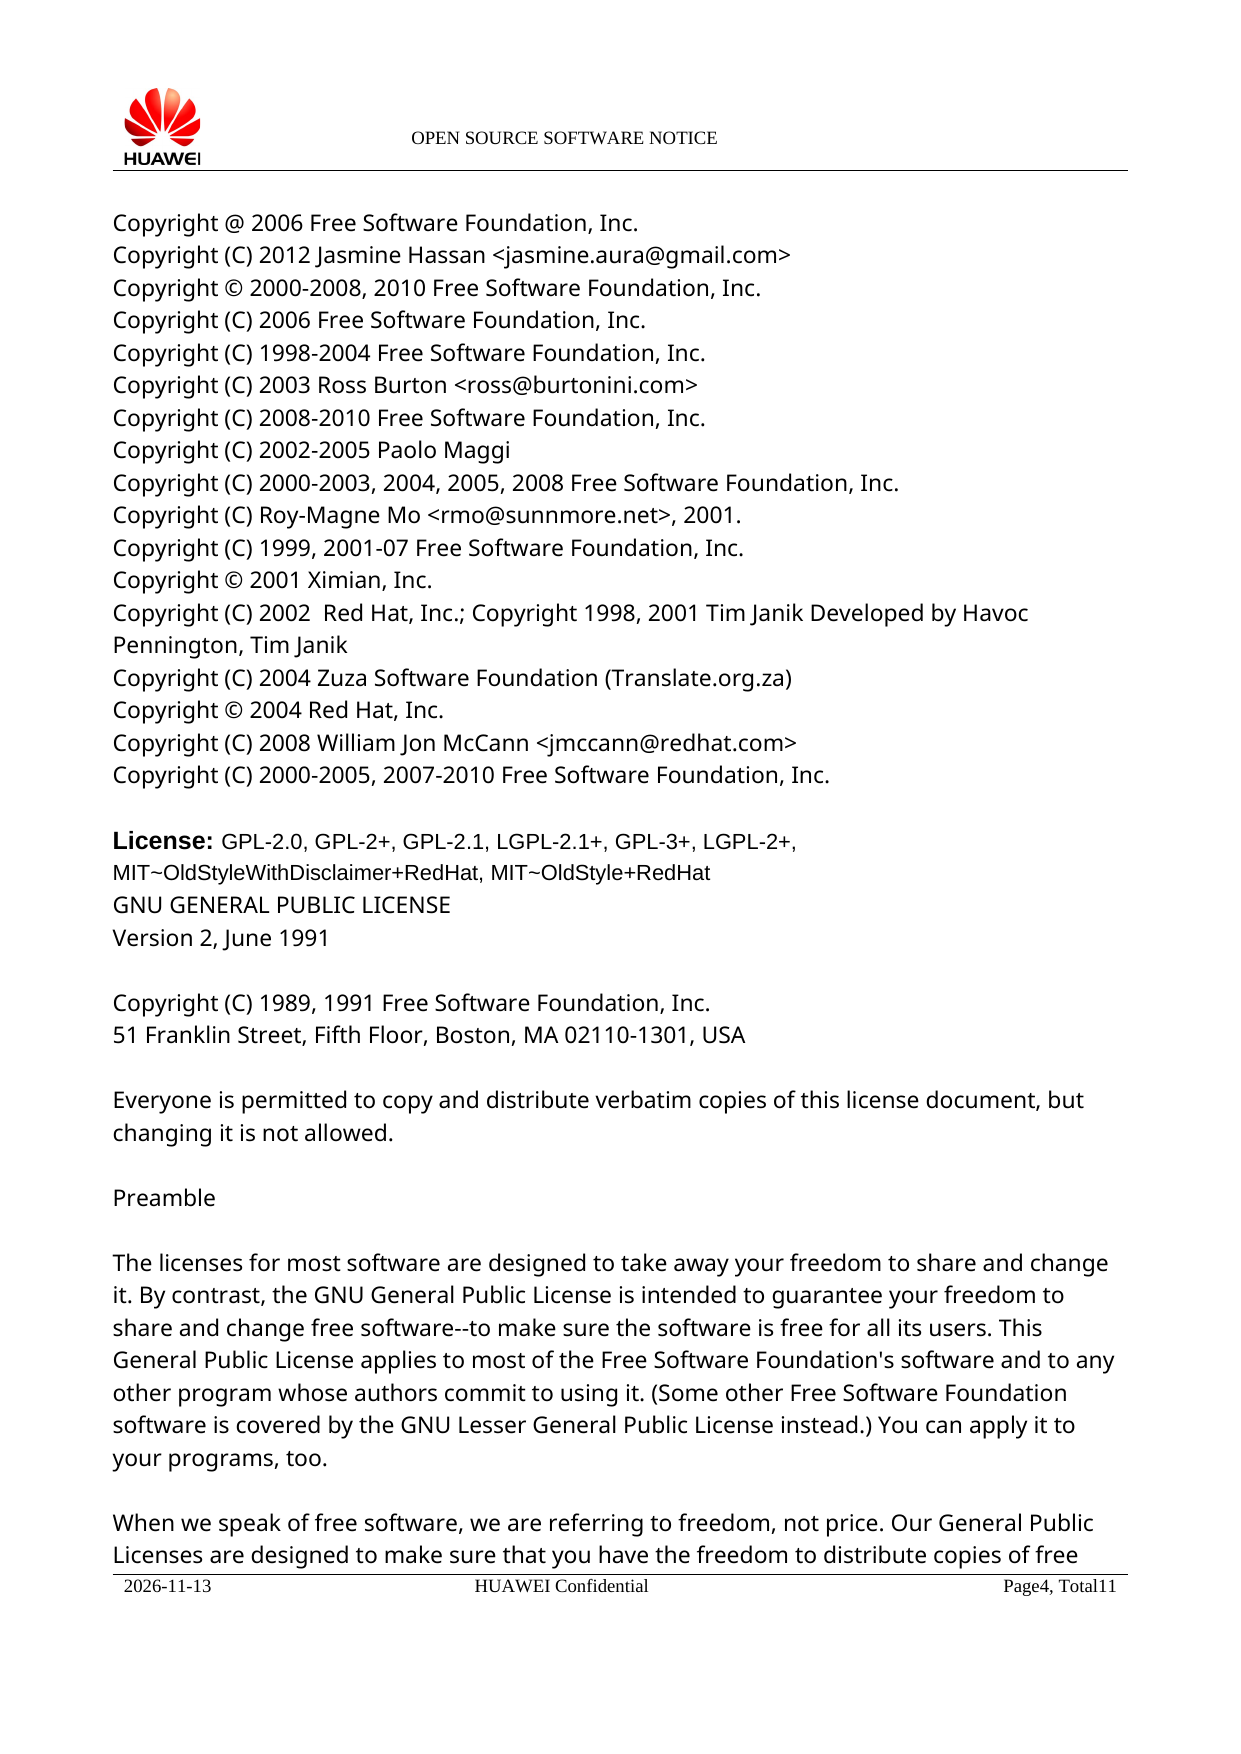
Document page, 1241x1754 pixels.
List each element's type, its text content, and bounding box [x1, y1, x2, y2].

text Version 2, June 1991 [112, 921, 1128, 954]
text Preamble [112, 1181, 1128, 1214]
text Copyright (C) 1989, 1991 Free Software Foundation, Inc. [112, 986, 1128, 1019]
picture [124, 88, 201, 165]
text 51 Franklin Street, Fifth Floor, Boston, MA 02110-1301, USA [112, 1019, 1128, 1051]
text GNU GENERAL PUBLIC LICENSE [112, 889, 1128, 921]
text License: GPL-2.0, GPL-2+, GPL-2.1, LGPL-2.1+, GPL-3+, LGPL-2+, MIT~OldStyleWithDisclaimer+RedHat, MIT~OldStyle+RedHat [112, 824, 1128, 889]
text The licenses for most software are designed to take away your freedom to share and change it. By contrast, the GNU General Public License is intended to guarantee your freedom to share and change free software--to make sure the software is free for all its users. This General Public License applies to most of the Free Software Foundation's software and to any other program whose authors commit to using it. (Some other Free Software Foundation software is covered by the GNU Lesser General Public License instead.) You can apply it to your programs, too. [112, 1246, 1128, 1474]
text Everyone is permitted to copy and distribute verbatim copies of this license document, but changing it is not allowed. [112, 1084, 1128, 1149]
